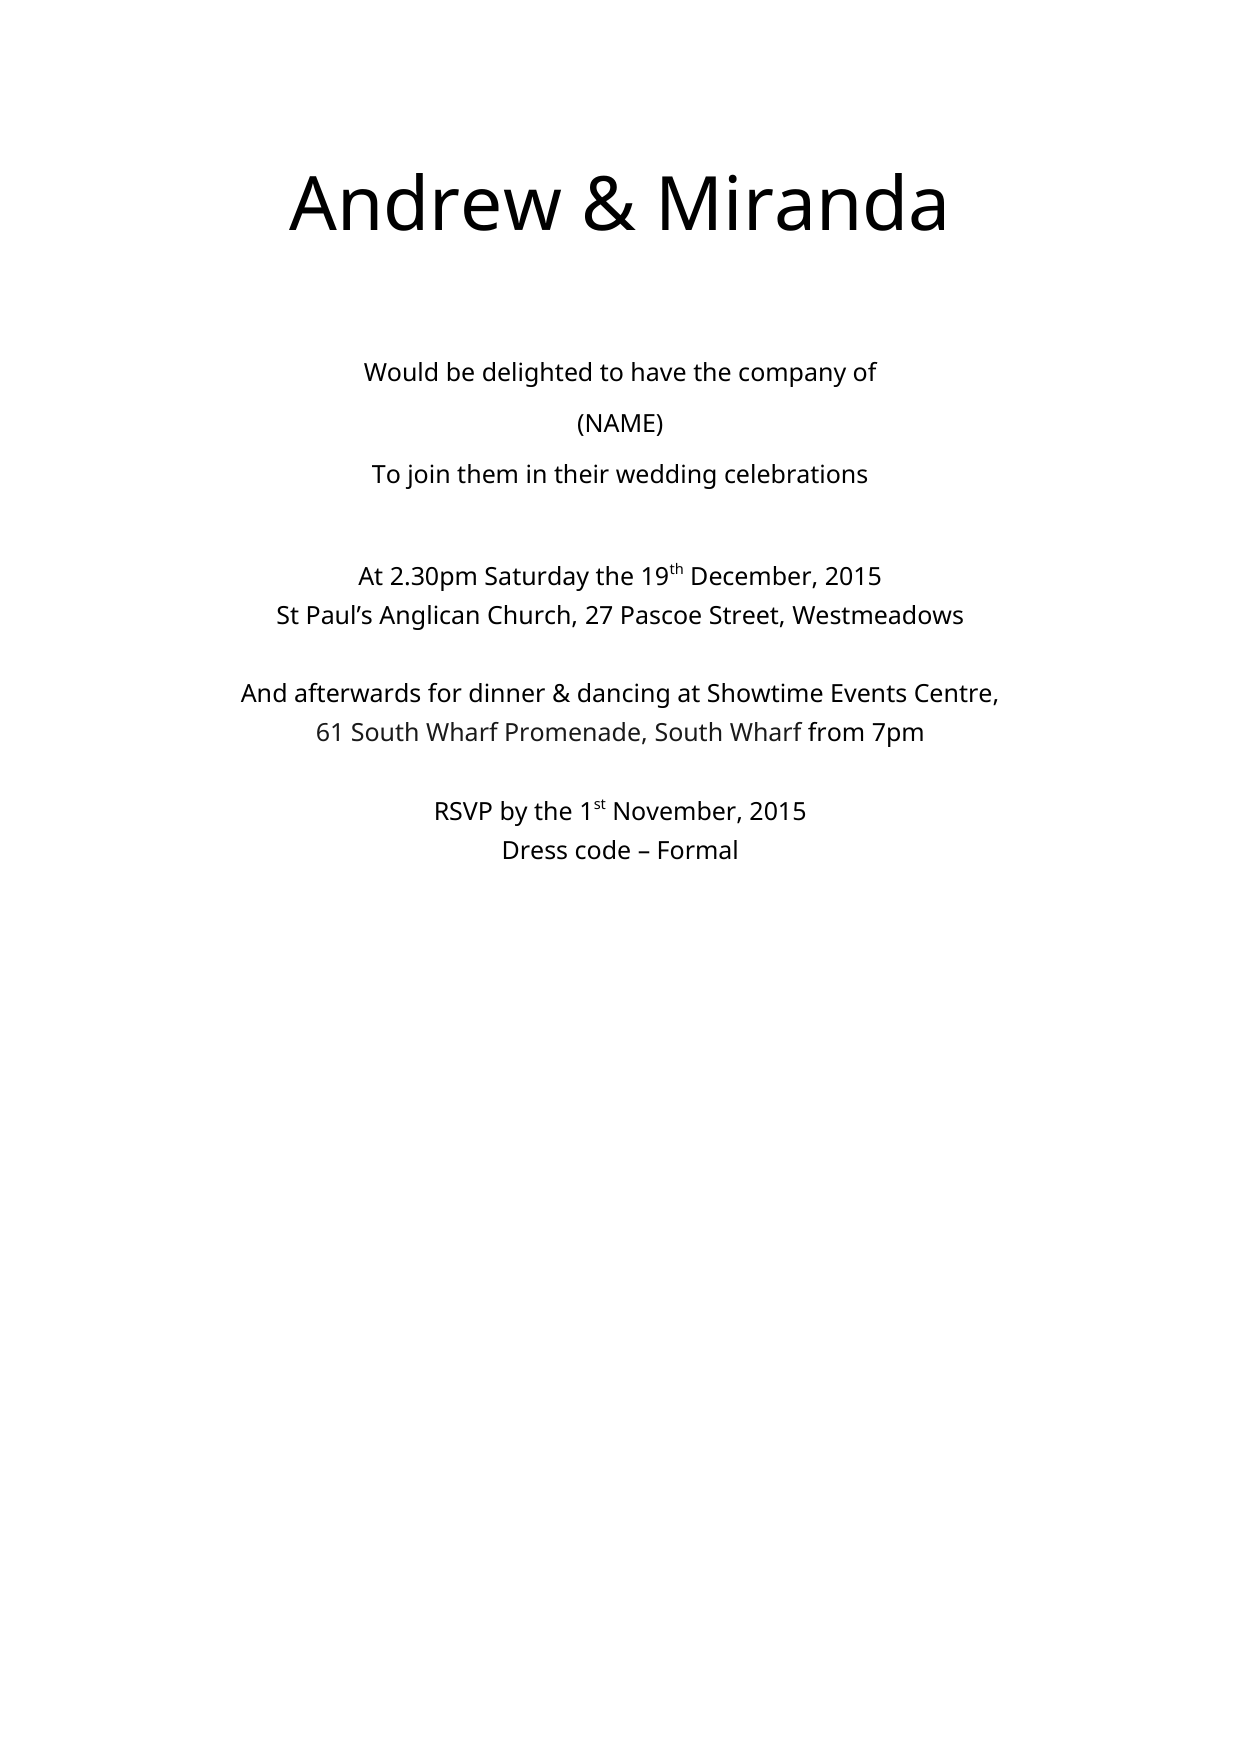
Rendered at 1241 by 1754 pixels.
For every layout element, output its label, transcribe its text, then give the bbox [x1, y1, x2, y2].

text St Paul’s Anglican Church, 27 Pascoe Street, Westmeadows [187, 598, 1053, 632]
text At 2.30pm Saturday the 19th December, 2015 [187, 558, 1053, 592]
text And afterwards for dinner & dancing at Showtime Events Centre, [187, 676, 1053, 710]
text (NAME) [187, 405, 1053, 439]
text To join them in their wedding celebrations [187, 456, 1053, 490]
text Dress code – Formal [187, 833, 1053, 867]
text RSVP by the 1st November, 2015 [187, 793, 1053, 827]
text Andrew & Miranda [187, 150, 1053, 252]
text 61 South Wharf Promenade, South Wharf from 7pm [187, 715, 1053, 749]
text Would be delighted to have the company of [187, 354, 1053, 388]
